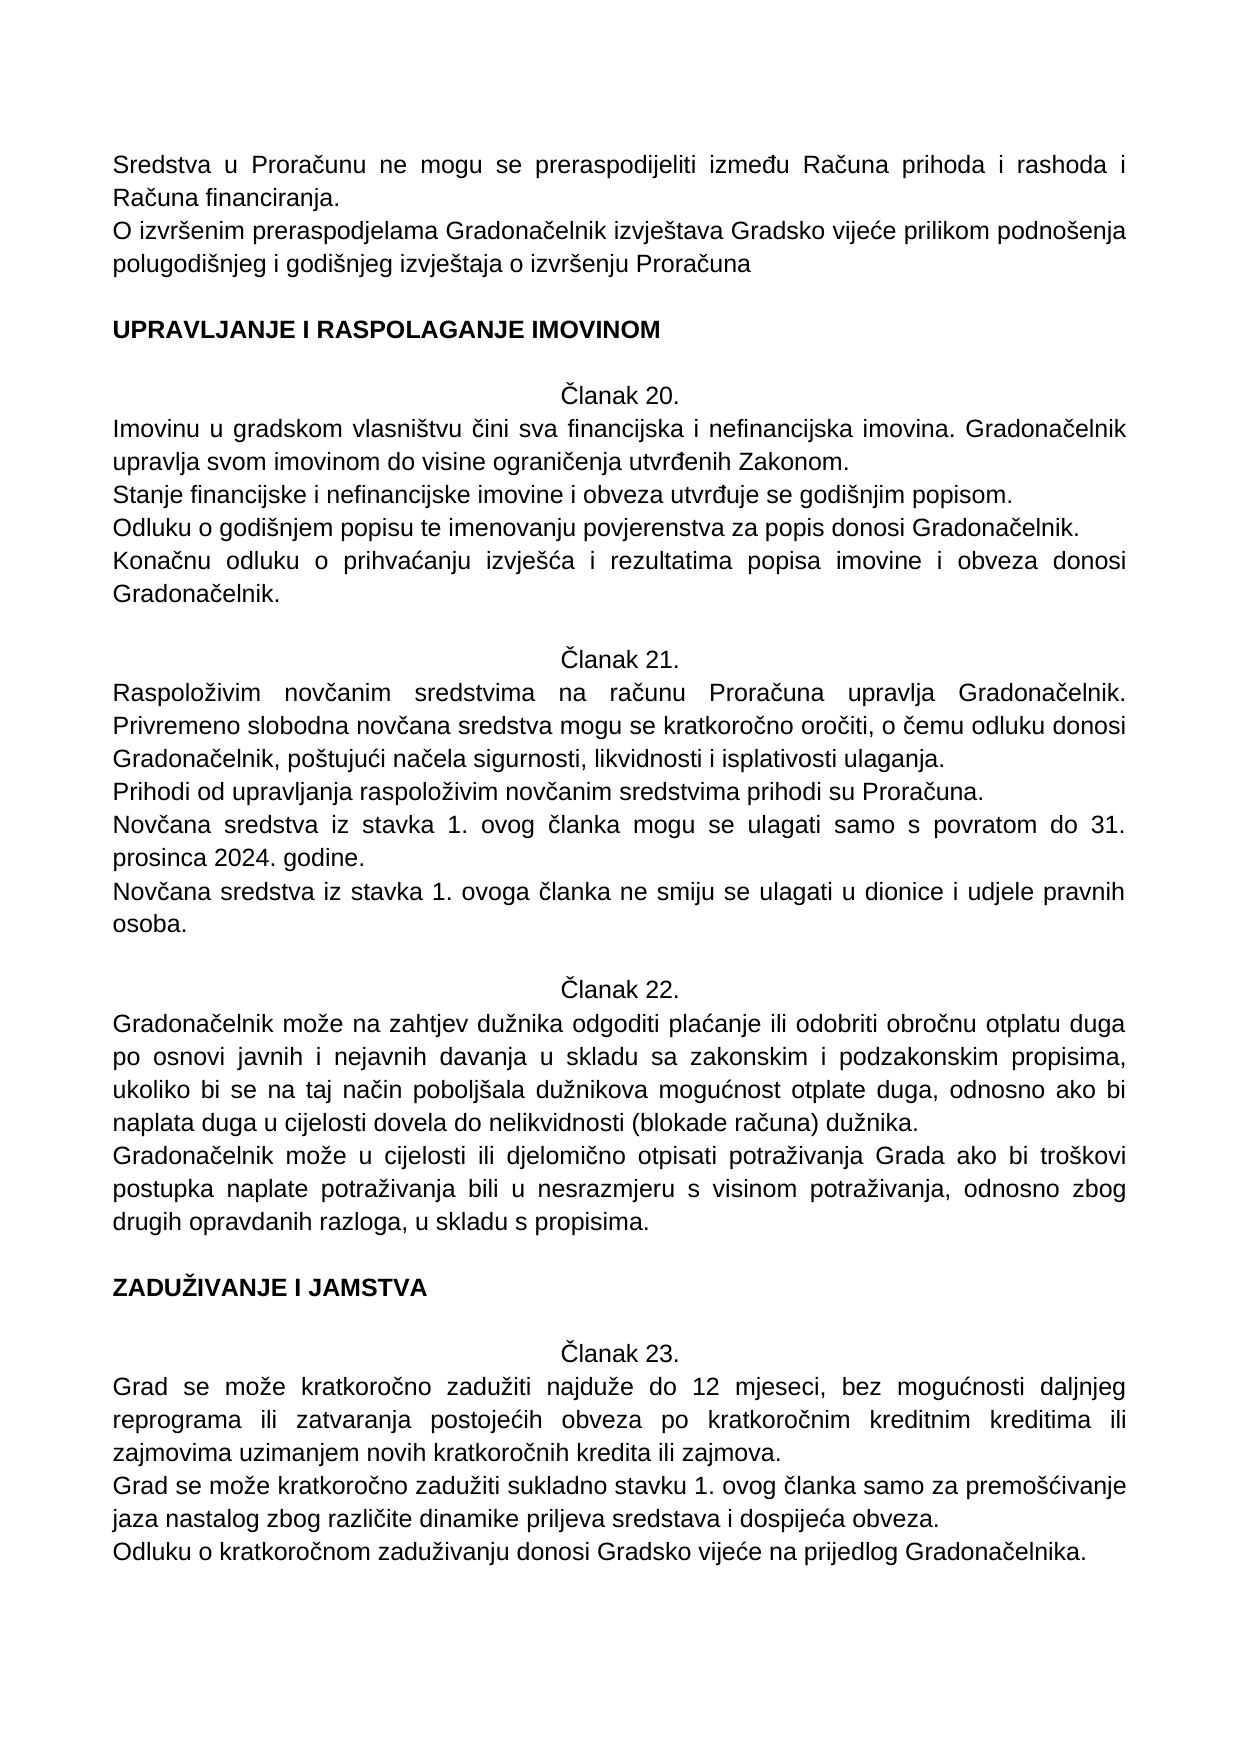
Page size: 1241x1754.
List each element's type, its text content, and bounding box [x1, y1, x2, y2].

text Gradonačelnik može u cijelosti ili djelomično otpisati potraživanja Grada ako bi troškovi postupka naplate potraživanja bili u nesrazmjeru s visinom potraživanja, odnosno zbog drugih opravdanih razloga, u skladu s propisima. [112, 1141, 1128, 1235]
text Grad se može kratkoročno zadužiti najduže do 12 mjeseci, bez mogućnosti daljnjeg reprograma ili zatvaranja postojećih obveza po kratkoročnim kreditnim kreditima ili zajmovima uzimanjem novih kratkoročnih kredita ili zajmova. [112, 1372, 1128, 1467]
text UPRAVLJANJE I RASPOLAGANJE IMOVINOM [112, 315, 1128, 344]
text Članak 21. [112, 645, 1128, 674]
text Novčana sredstva iz stavka 1. ovoga članka ne smiju se ulagati u dionice i udjele pravnih osoba. [112, 876, 1128, 938]
text Članak 20. [112, 381, 1128, 410]
text Članak 22. [112, 976, 1128, 1004]
text ZADUŽIVANJE I JAMSTVA [112, 1273, 1128, 1301]
text Stanje financijske i nefinancijske imovine i obveza utvrđuje se godišnjim popisom. [112, 480, 1128, 509]
text Odluku o kratkoročnom zaduživanju donosi Gradsko vijeće na prijedlog Gradonačelnika. [112, 1537, 1128, 1566]
text Raspoloživim novčanim sredstvima na računu Proračuna upravlja Gradonačelnik. Privremeno slobodna novčana sredstva mogu se kratkoročno oročiti, o čemu odluku donosi Gradonačelnik, poštujući načela sigurnosti, likvidnosti i isplativosti ulaganja. [112, 678, 1128, 773]
text Novčana sredstva iz stavka 1. ovog članka mogu se ulagati samo s povratom do 31. prosinca 2024. godine. [112, 810, 1128, 872]
text O izvršenim preraspodjelama Gradonačelnik izvještava Gradsko vijeće prilikom podnošenja polugodišnjeg i godišnjeg izvještaja o izvršenju Proračuna [112, 216, 1128, 278]
text Prihodi od upravljanja raspoloživim novčanim sredstvima prihodi su Proračuna. [112, 777, 1128, 806]
text Konačnu odluku o prihvaćanju izvješća i rezultatima popisa imovine i obveza donosi Gradonačelnik. [112, 546, 1128, 608]
text Sredstva u Proračunu ne mogu se preraspodijeliti između Računa prihoda i rashoda i Računa financiranja. [112, 150, 1128, 212]
text Odluku o godišnjem popisu te imenovanju povjerenstva za popis donosi Gradonačelnik. [112, 513, 1128, 542]
text Gradonačelnik može na zahtjev dužnika odgoditi plaćanje ili odobriti obročnu otplatu duga po osnovi javnih i nejavnih davanja u skladu sa zakonskim i podzakonskim propisima, ukoliko bi se na taj način poboljšala dužnikova mogućnost otplate duga, odnosno ako bi naplata duga u cijelosti dovela do nelikvidnosti (blokade računa) dužnika. [112, 1008, 1128, 1136]
text Grad se može kratkoročno zadužiti sukladno stavku 1. ovog članka samo za premošćivanje jaza nastalog zbog različite dinamike priljeva sredstava i dospijeća obveza. [112, 1471, 1128, 1533]
text Imovinu u gradskom vlasništvu čini sva financijska i nefinancijska imovina. Gradonačelnik upravlja svom imovinom do visine ograničenja utvrđenih Zakonom. [112, 414, 1128, 476]
text Članak 23. [112, 1339, 1128, 1367]
